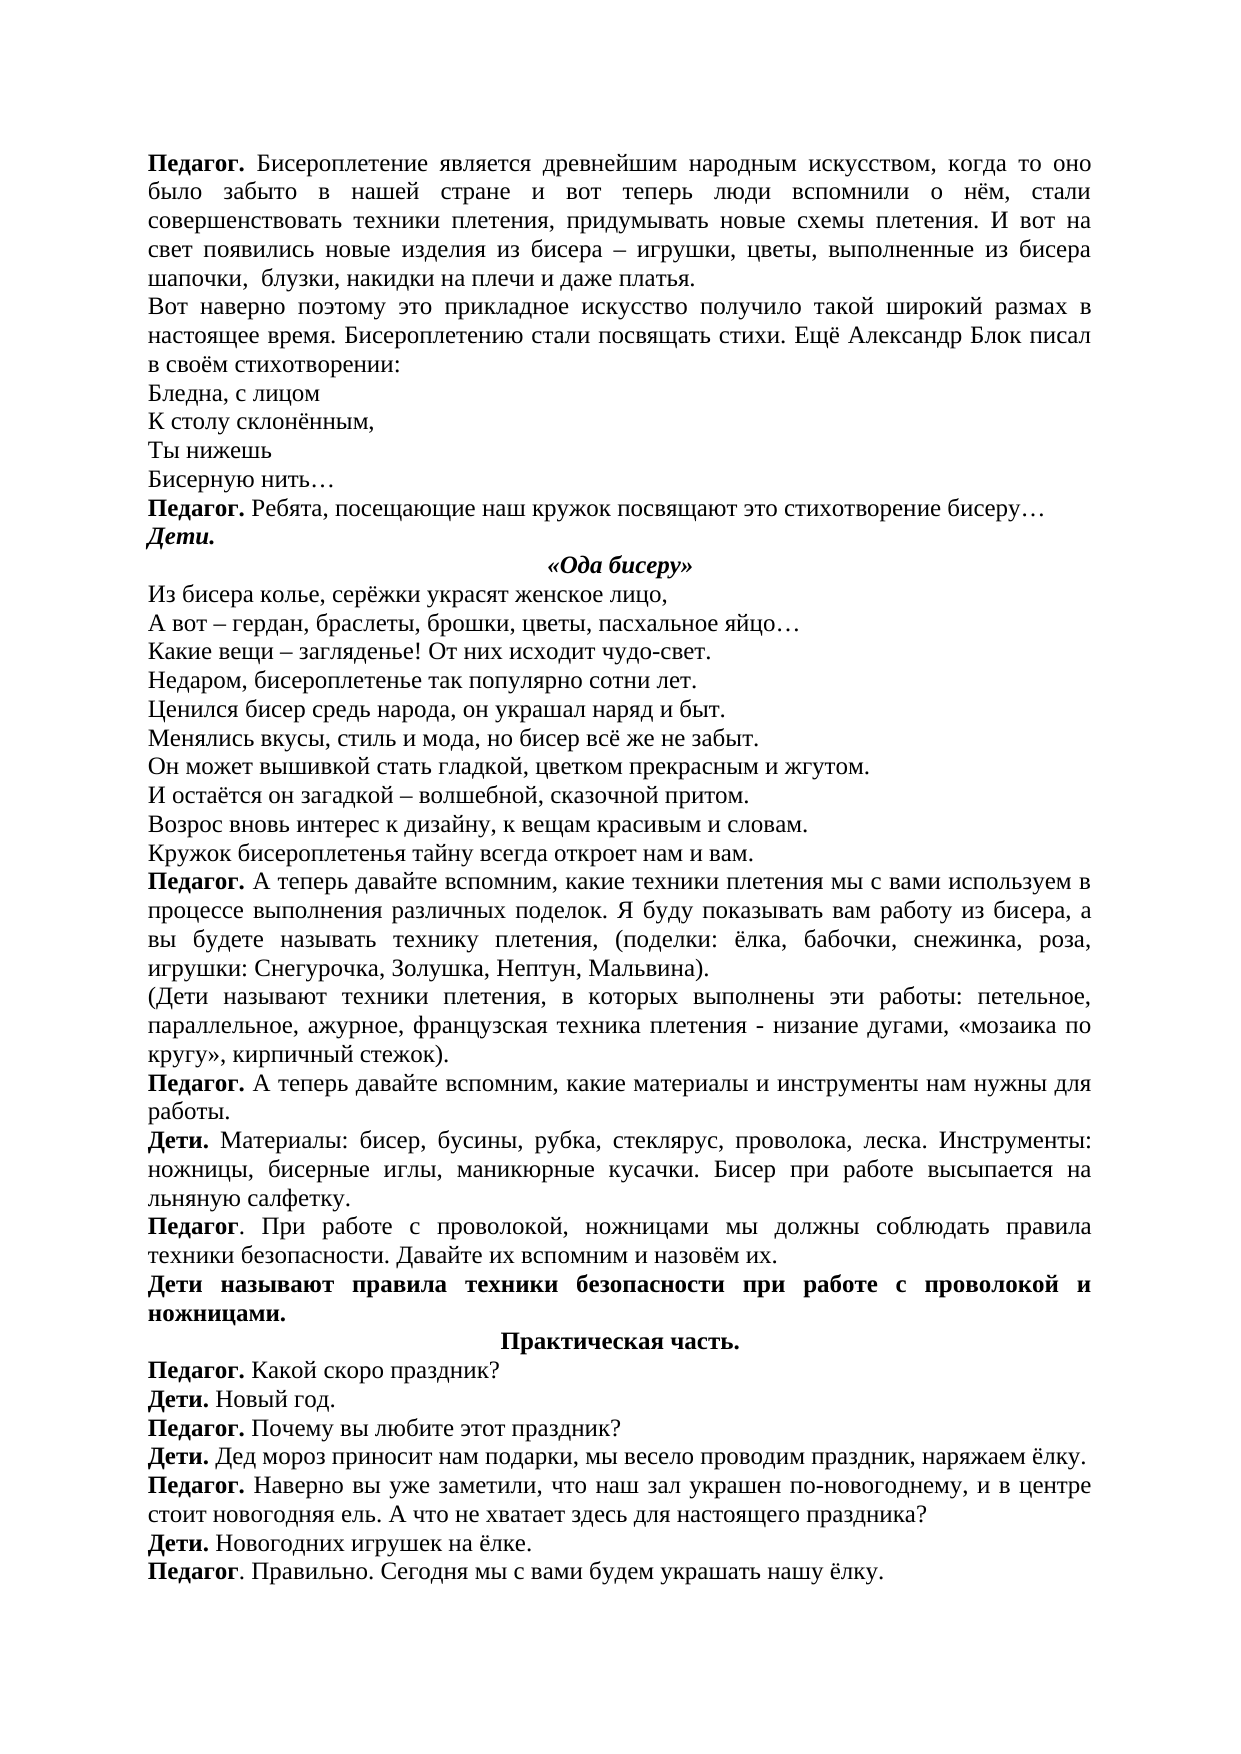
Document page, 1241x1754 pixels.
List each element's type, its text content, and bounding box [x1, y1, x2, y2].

text Педагог. Бисероплетение является древнейшим народным искусством, когда то оно было забыто в нашей стране и вот теперь люди вспомнили о нём, стали совершенствовать техники плетения, придумывать новые схемы плетения. И вот на свет появились новые изделия из бисера – игрушки, цветы, выполненные из бисера шапочки, блузки, накидки на плечи и даже платья. [148, 148, 1092, 291]
text Менялись вкусы, стиль и мода, но бисер всё же не забыт. [148, 723, 1092, 751]
text Педагог. При работе с проволокой, ножницами мы должны соблюдать правила техники безопасности. Давайте их вспомним и назовём их. [148, 1211, 1092, 1269]
text Педагог. Ребята, посещающие наш кружок посвящают это стихотворение бисеру… [148, 493, 1092, 521]
text Дети. Новогодних игрушек на ёлке. [148, 1528, 1092, 1556]
text Педагог. Почему вы любите этот праздник? [148, 1413, 1092, 1441]
text Педагог. А теперь давайте вспомним, какие материалы и инструменты нам нужны для работы. [148, 1068, 1092, 1125]
text Вот наверно поэтому это прикладное искусство получило такой широкий размах в настоящее время. Бисероплетению стали посвящать стихи. Ещё Александр Блок писал в своём стихотворении: [148, 291, 1092, 378]
text Недаром, бисероплетенье так популярно сотни лет. [148, 665, 1092, 694]
text Дети. Материалы: бисер, бусины, рубка, стеклярус, проволока, леска. Инструменты: ножницы, бисерные иглы, маникюрные кусачки. Бисер при работе высыпается на льняную салфетку. [148, 1125, 1092, 1211]
text Педагог. Наверно вы уже заметили, что наш зал украшен по-новогоднему, и в центре стоит новогодняя ель. А что не хватает здесь для настоящего праздника? [148, 1470, 1092, 1528]
text Дети. Дед мороз приносит нам подарки, мы весело проводим праздник, наряжаем ёлку. [148, 1441, 1092, 1470]
text И остаётся он загадкой – волшебной, сказочной притом. [148, 780, 1092, 809]
text Ценился бисер средь народа, он украшал наряд и быт. [148, 694, 1092, 723]
text Педагог. Правильно. Сегодня мы с вами будем украшать нашу ёлку. [148, 1556, 1092, 1585]
text «Ода бисеру» [148, 550, 1092, 579]
text Педагог. Какой скоро праздник? [148, 1355, 1092, 1384]
text Он может вышивкой стать гладкой, цветком прекрасным и жгутом. [148, 751, 1092, 780]
text Дети. Новый год. [148, 1384, 1092, 1413]
text К столу склонённым, [148, 406, 1092, 435]
text Практическая часть. [148, 1326, 1092, 1355]
text А вот – гердан, браслеты, брошки, цветы, пасхальное яйцо… [148, 608, 1092, 636]
text Кружок бисероплетенья тайну всегда откроет нам и вам. [148, 838, 1092, 866]
text Из бисера колье, серёжки украсят женское лицо, [148, 579, 1092, 608]
text Педагог. А теперь давайте вспомним, какие техники плетения мы с вами используем в процессе выполнения различных поделок. Я буду показывать вам работу из бисера, а вы будете называть технику плетения, (поделки: ёлка, бабочки, снежинка, роза, игрушки: Снегурочка, Золушка, Нептун, Мальвина). [148, 866, 1092, 981]
text Дети называют правила техники безопасности при работе с проволокой и ножницами. [148, 1269, 1092, 1326]
text Ты нижешь [148, 435, 1092, 464]
text Дети. [148, 521, 1092, 550]
text Бисерную нить… [148, 464, 1092, 493]
text Возрос вновь интерес к дизайну, к вещам красивым и словам. [148, 809, 1092, 838]
text Какие вещи – загляденье! От них исходит чудо-свет. [148, 636, 1092, 665]
text Бледна, с лицом [148, 378, 1092, 406]
text (Дети называют техники плетения, в которых выполнены эти работы: петельное, параллельное, ажурное, французская техника плетения - низание дугами, «мозаика по кругу», кирпичный стежок). [148, 981, 1092, 1068]
